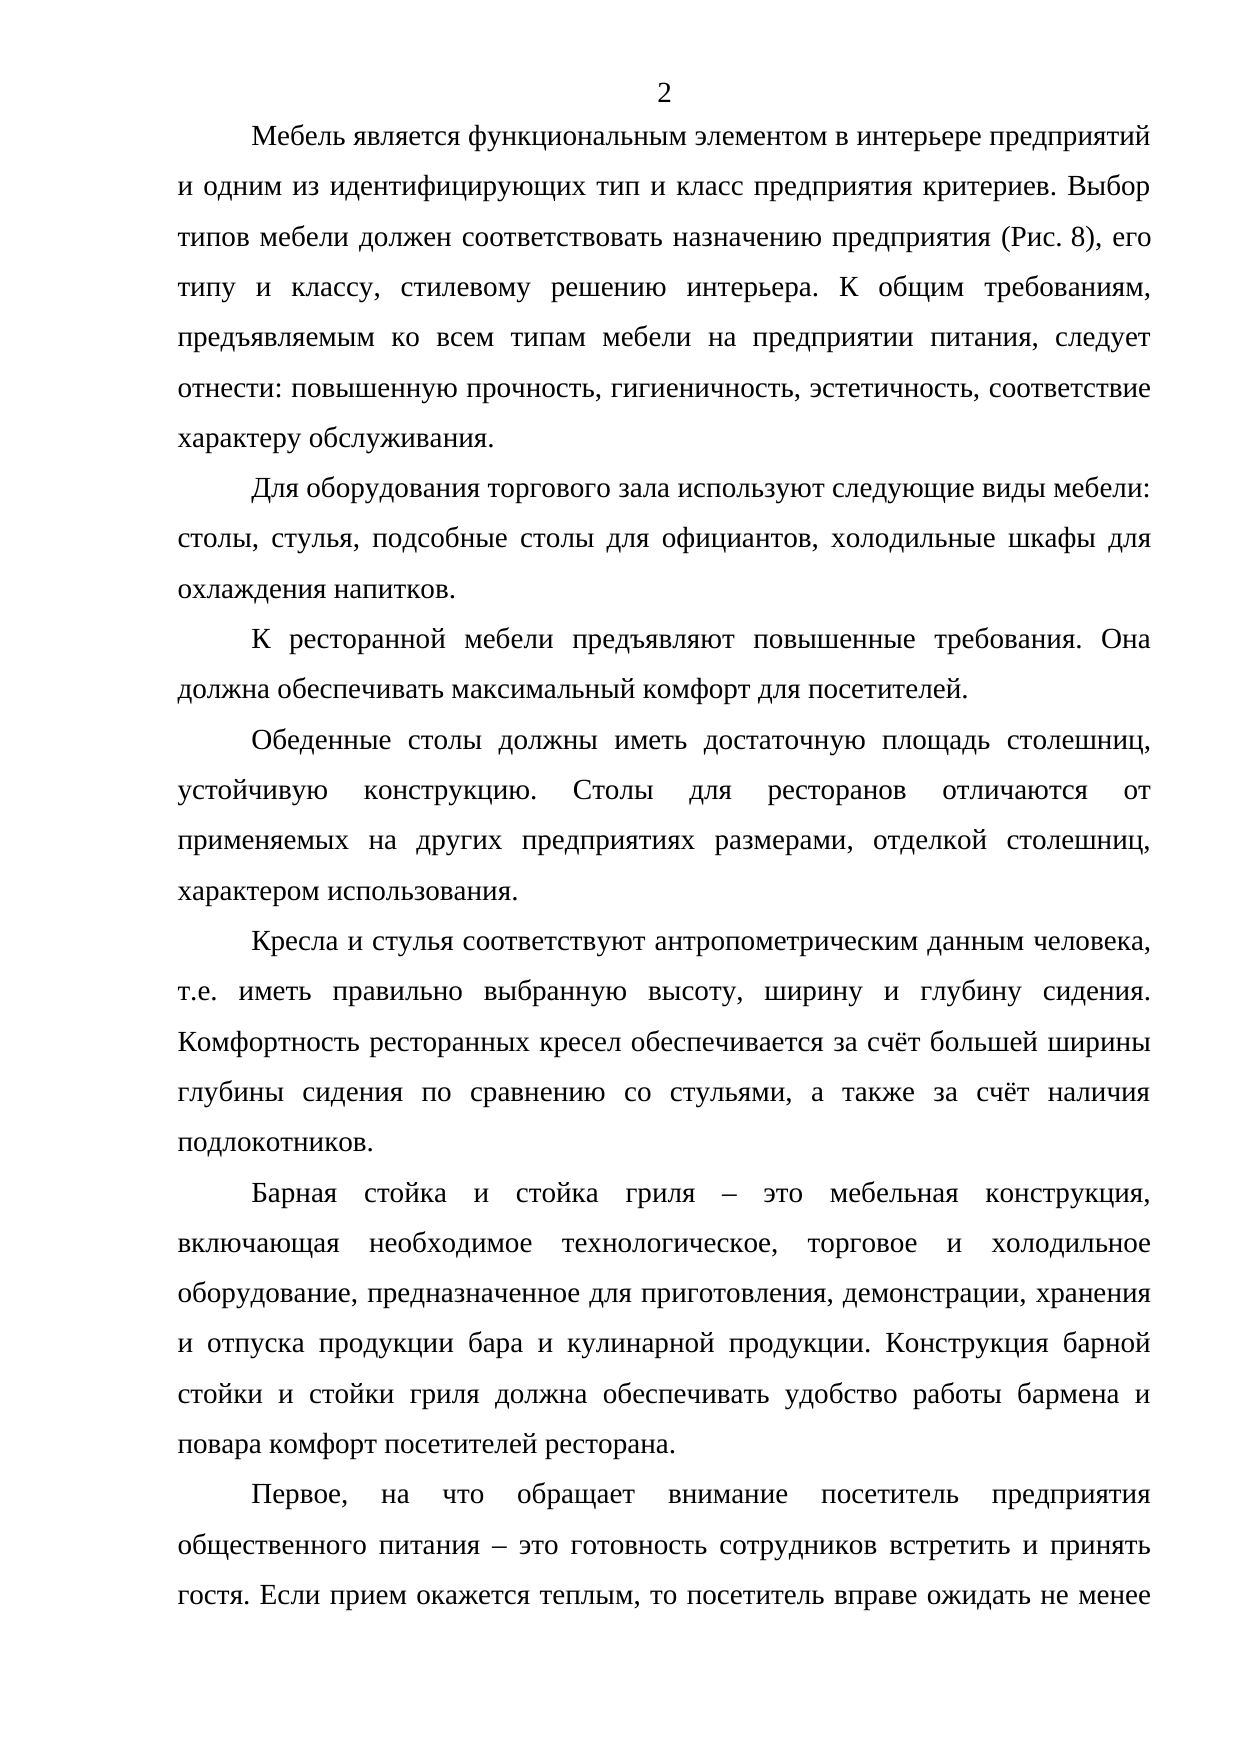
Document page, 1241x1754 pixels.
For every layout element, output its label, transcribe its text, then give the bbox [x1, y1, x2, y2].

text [177, 1477, 1152, 1611]
text Барная стойка и стойка гриля – это мебельная конструкция, включающая необходимое технологическое, торговое и холодильное оборудование, предназначенное для приготовления, демонстрации, хранения и отпуска продукции бара и кулинарной продукции. Конструкция барной стойки и стойки гриля должна обеспечивать удобство работы бармена и повара комфорт посетителей ресторана. [177, 1175, 1152, 1460]
text Мебель является функциональным элементом в интерьере предприятий и одним из идентифицирующих тип и класс предприятия критериев. Выбор типов мебели должен соответствовать назначению предприятия (Рис. 8), его типу и классу, стилевому решению интерьера. К общим требованиям, предъявляемым ко всем типам мебели на предприятии питания, следует отнести: повышенную прочность, гигиеничность, эстетичность, соответствие характеру обслуживания. [177, 118, 1152, 453]
text Кресла и стулья соответствуют антропометрическим данным человека, т.е. иметь правильно выбранную высоту, ширину и глубину сидения. Комфортность ресторанных кресел обеспечивается за счёт большей ширины глубины сидения по сравнению со стульями, а также за счёт наличия подлокотников. [177, 923, 1152, 1158]
text Обеденные столы должны иметь достаточную площадь столешниц, устойчивую конструкцию. Столы для ресторанов отличаются от применяемых на других предприятиях размерами, отделкой столешниц, характером использования. [177, 722, 1152, 906]
text Для оборудования торгового зала используют следующие виды мебели: столы, стулья, подсобные столы для официантов, холодильные шкафы для охлаждения напитков. [177, 470, 1152, 604]
text К ресторанной мебели предъявляют повышенные требования. Она должна обеспечивать максимальный комфорт для посетителей. [177, 621, 1152, 705]
